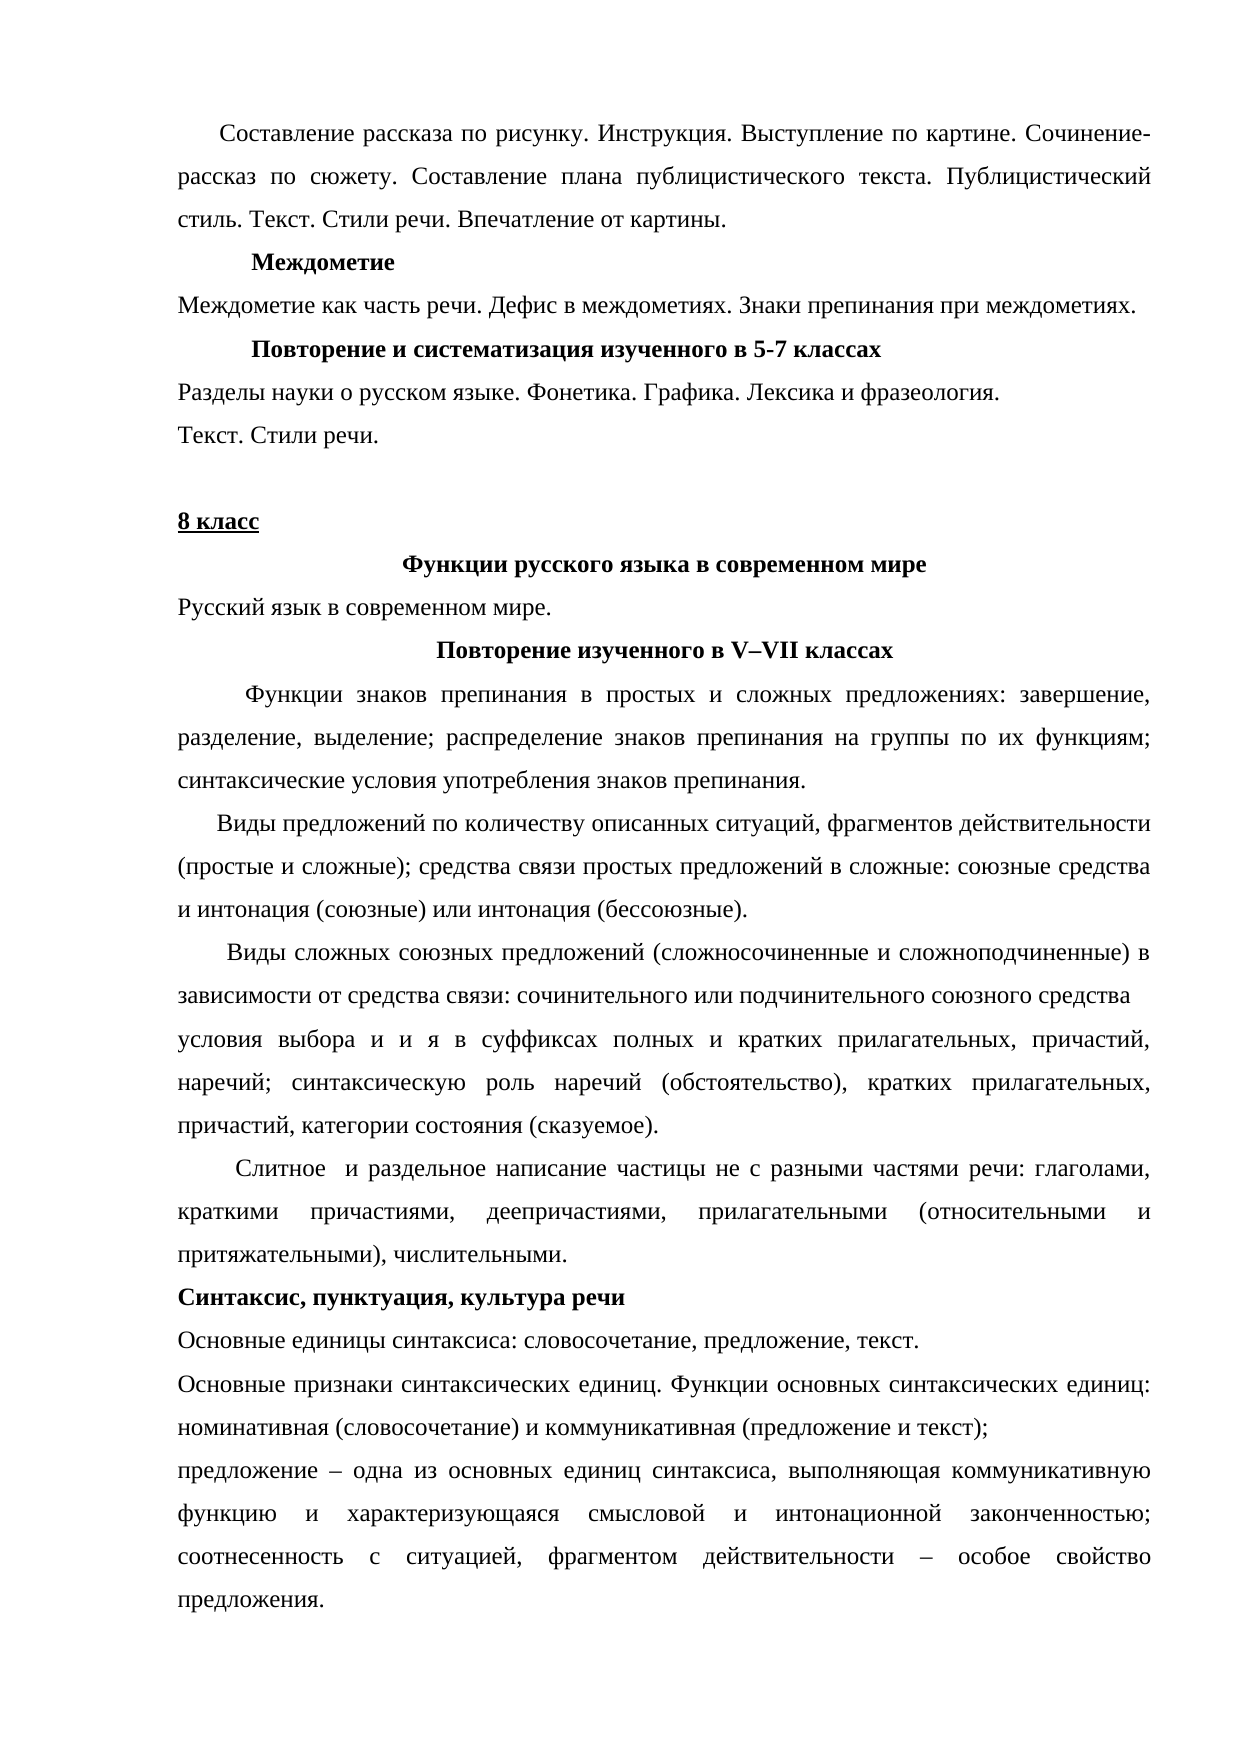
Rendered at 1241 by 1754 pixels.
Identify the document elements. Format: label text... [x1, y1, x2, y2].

text Текст. Стили речи. [177, 420, 1152, 449]
text Слитное и раздельное написание частицы не с разными частями речи: глаголами, краткими причастиями, деепричастиями, прилагательными (относительными и притяжательными), числительными. [177, 1153, 1152, 1268]
text предложение – одна из основных единиц синтаксиса, выполняющая коммуникативную функцию и характеризующаяся смысловой и интонационной законченностью; соотнесенность с ситуацией, фрагментом действительности – особое свойство предложения. [177, 1455, 1152, 1613]
text Основные признаки синтаксических единиц. Функции основных синтаксических единиц: номинативная (словосочетание) и коммуникативная (предложение и текст); [177, 1369, 1152, 1441]
text 8 класс [177, 506, 1152, 535]
text Разделы науки о русском языке. Фонетика. Графика. Лексика и фразеология. [177, 377, 1152, 406]
text Виды сложных союзных предложений (сложносочиненные и сложноподчиненные) в зависимости от средства связи: сочинительного или подчинительного союзного средства [177, 937, 1152, 1009]
text Функции знаков препинания в простых и сложных предложениях: завершение, разделение, выделение; распределение знаков препинания на группы по их функциям; синтаксические условия употребления знаков препинания. [177, 679, 1152, 794]
text Междометие как часть речи. Дефис в междометиях. Знаки препинания при междометиях. [177, 291, 1152, 319]
text Составление рассказа по рисунку. Инструкция. Выступление по картине. Сочинение-рассказ по сюжету. Составление плана публицистического текста. Публицистический стиль. Текст. Стили речи. Впечатление от картины. [177, 118, 1152, 233]
text Повторение изученного в V–VII классах [177, 636, 1152, 664]
text Повторение и систематизация изученного в 5-7 классах [177, 334, 1152, 362]
text Функции русского языка в современном мире [177, 549, 1152, 578]
text Основные единицы синтаксиса: словосочетание, предложение, текст. [177, 1326, 1152, 1354]
text Междометие [177, 247, 1152, 276]
text Виды предложений по количеству описанных ситуаций, фрагментов действительности (простые и сложные); средства связи простых предложений в сложные: союзные средства и интонация (союзные) или интонация (бессоюзные). [177, 808, 1152, 923]
text Русский язык в современном мире. [177, 592, 1152, 621]
text Синтаксис, пунктуация, культура речи [177, 1282, 1152, 1311]
text условия выбора и и я в суффиксах полных и кратких прилагательных, причастий, наречий; синтаксическую роль наречий (обстоятельство), кратких прилагательных, причастий, категории состояния (сказуемое). [177, 1024, 1152, 1139]
